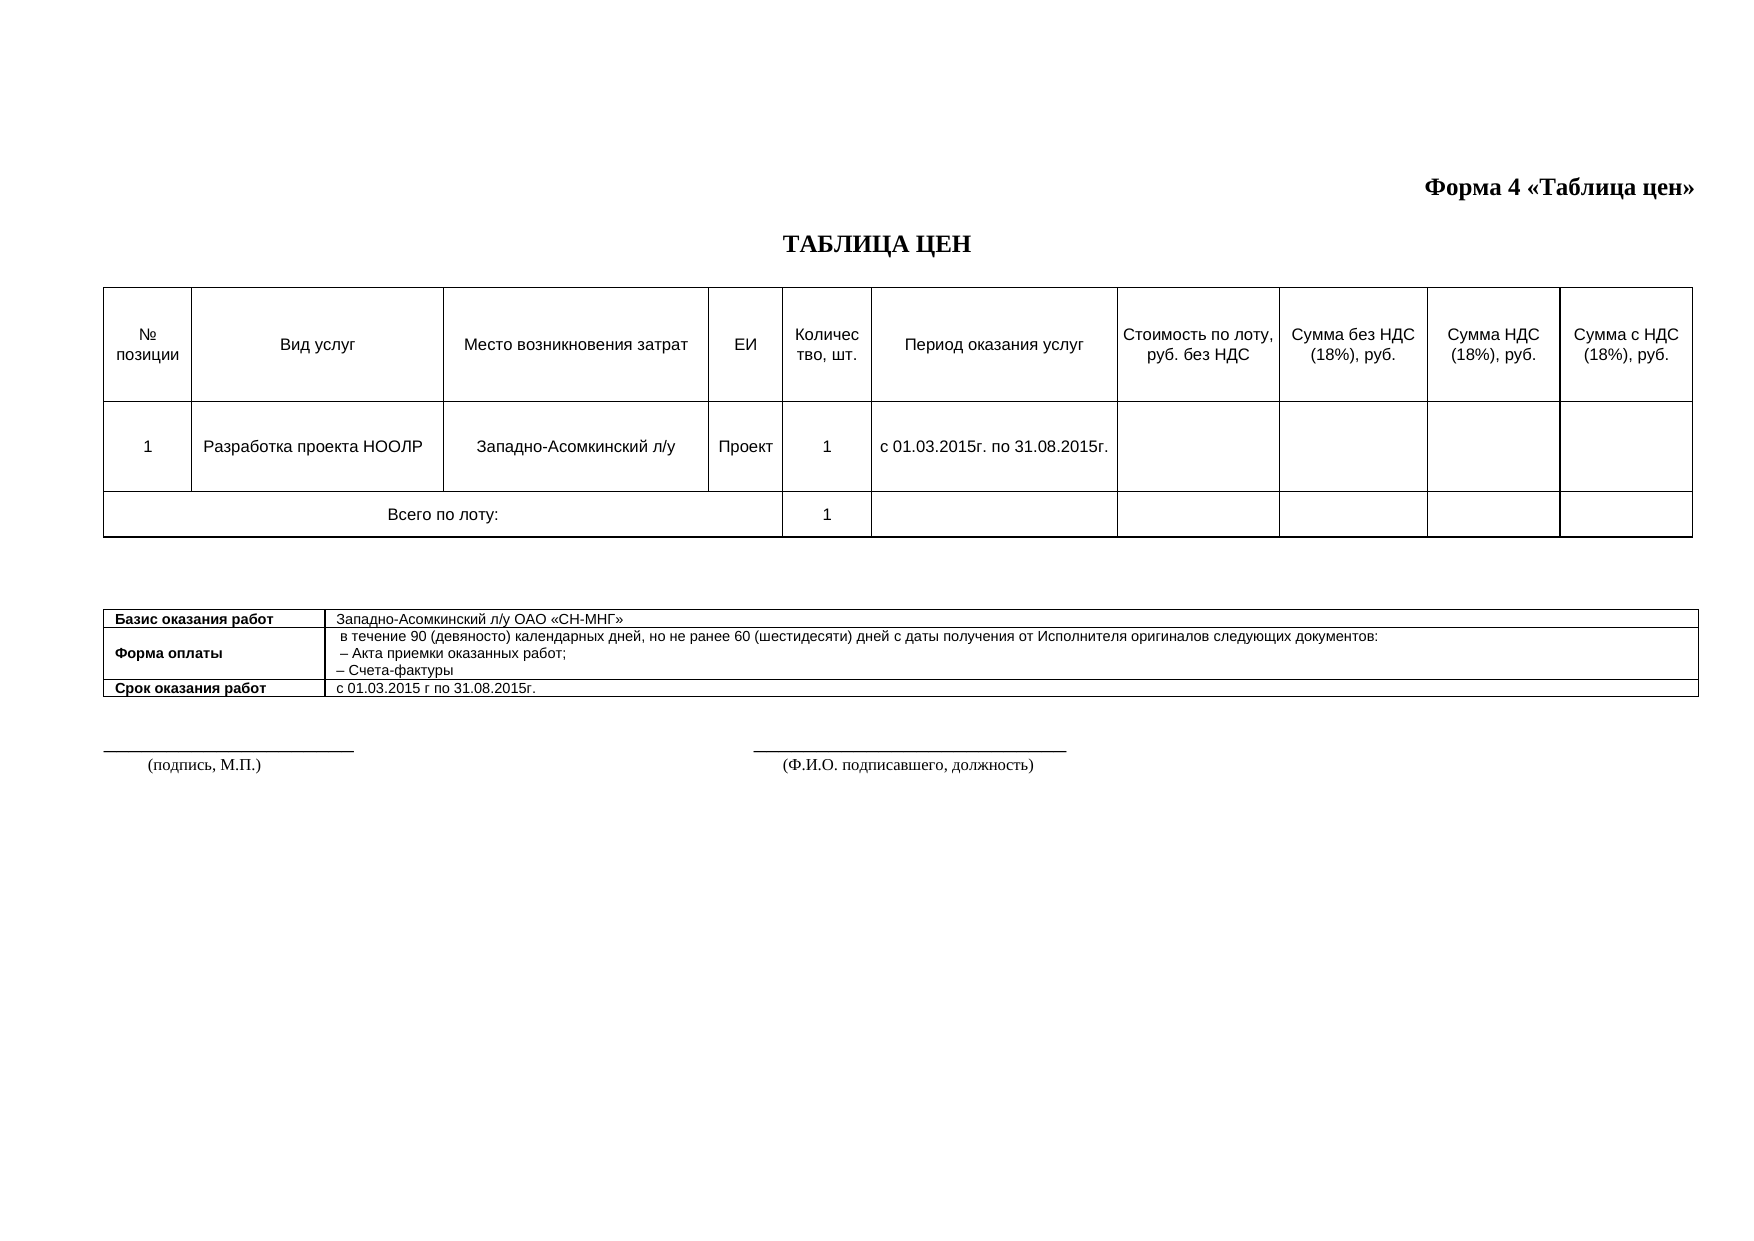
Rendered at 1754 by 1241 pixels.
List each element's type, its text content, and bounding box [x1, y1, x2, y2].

table_cell [1118, 492, 1279, 536]
table_cell с 01.03.2015г. по 31.08.2015г. [872, 402, 1117, 491]
table_header Сумма без НДС (18%), руб. [1280, 288, 1427, 401]
table_header Сумма НДС (18%), руб. [1428, 288, 1559, 401]
table_cell Разработка проекта НООЛР [192, 402, 443, 491]
table_header Количество, шт. [783, 288, 871, 401]
table_cell 1 [783, 402, 871, 491]
table_cell Срок оказания работ [104, 680, 324, 696]
text (подпись, М.П.) (Ф.И.О. подписавшего, должность) [59, 755, 1695, 774]
table_cell [1428, 402, 1559, 491]
table_cell с 01.03.2015 г по 31.08.2015г. [326, 680, 1698, 696]
table_header Вид услуг [192, 288, 443, 401]
table_cell 1 [104, 402, 191, 491]
table_header Западно-Асомкинский л/у ОАО «СН-МНГ» [326, 610, 1698, 627]
table_header Стоимость по лоту, руб. без НДС [1118, 288, 1279, 401]
table_header Базис оказания работ [104, 610, 324, 627]
table_cell [872, 492, 1117, 536]
text ТАБЛИЦА ЦЕН [59, 229, 1695, 258]
table_cell 1 [783, 492, 871, 536]
table_cell [1280, 402, 1427, 491]
table_cell [1118, 402, 1279, 491]
table_cell [1561, 402, 1692, 491]
table_cell [1280, 492, 1427, 536]
table_cell Проект [709, 402, 782, 491]
table_cell Форма оплаты [104, 628, 324, 678]
table_cell [1428, 492, 1559, 536]
table_cell Всего по лоту: [104, 492, 782, 536]
text Форма 4 «Таблица цен» [59, 172, 1695, 201]
text ____________________ _________________________ [103, 726, 1695, 755]
table_cell [1561, 492, 1692, 536]
table_header ЕИ [709, 288, 782, 401]
table_cell Западно-Асомкинский л/у [444, 402, 708, 491]
table_header Место возникновения затрат [444, 288, 708, 401]
table_cell в течение 90 (девяносто) календарных дней, но не ранее 60 (шестидесяти) дней с даты получения от Исполнителя оригиналов следующих документов: – Акта приемки оказанных работ; – Счета-фактуры [326, 628, 1698, 678]
table_header № позиции [104, 288, 191, 401]
table_header Период оказания услуг [872, 288, 1117, 401]
table_header Сумма с НДС (18%), руб. [1561, 288, 1692, 401]
